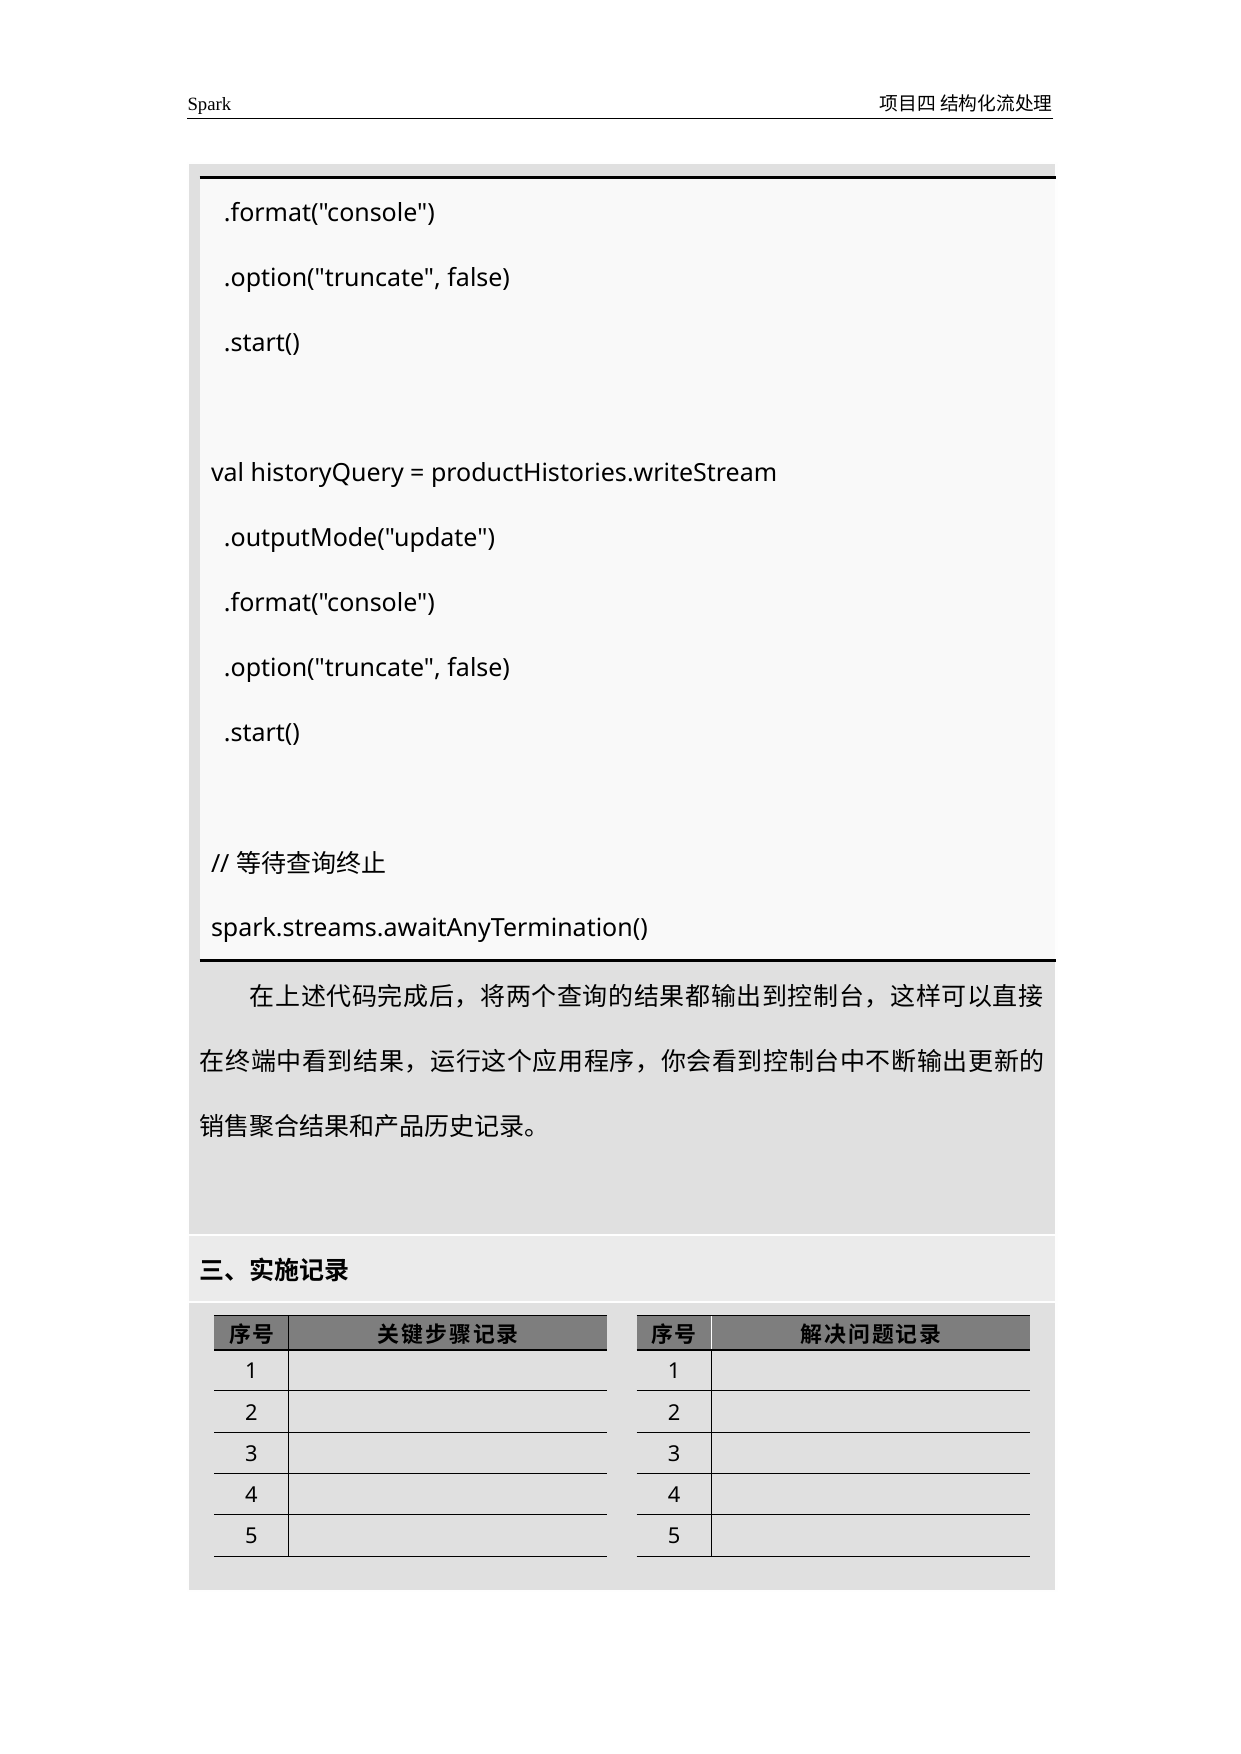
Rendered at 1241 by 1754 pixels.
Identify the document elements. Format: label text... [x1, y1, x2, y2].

table_cell 三、实施记录 [189, 1236, 1055, 1301]
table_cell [189, 164, 1055, 1234]
table_cell [189, 1303, 1055, 1590]
